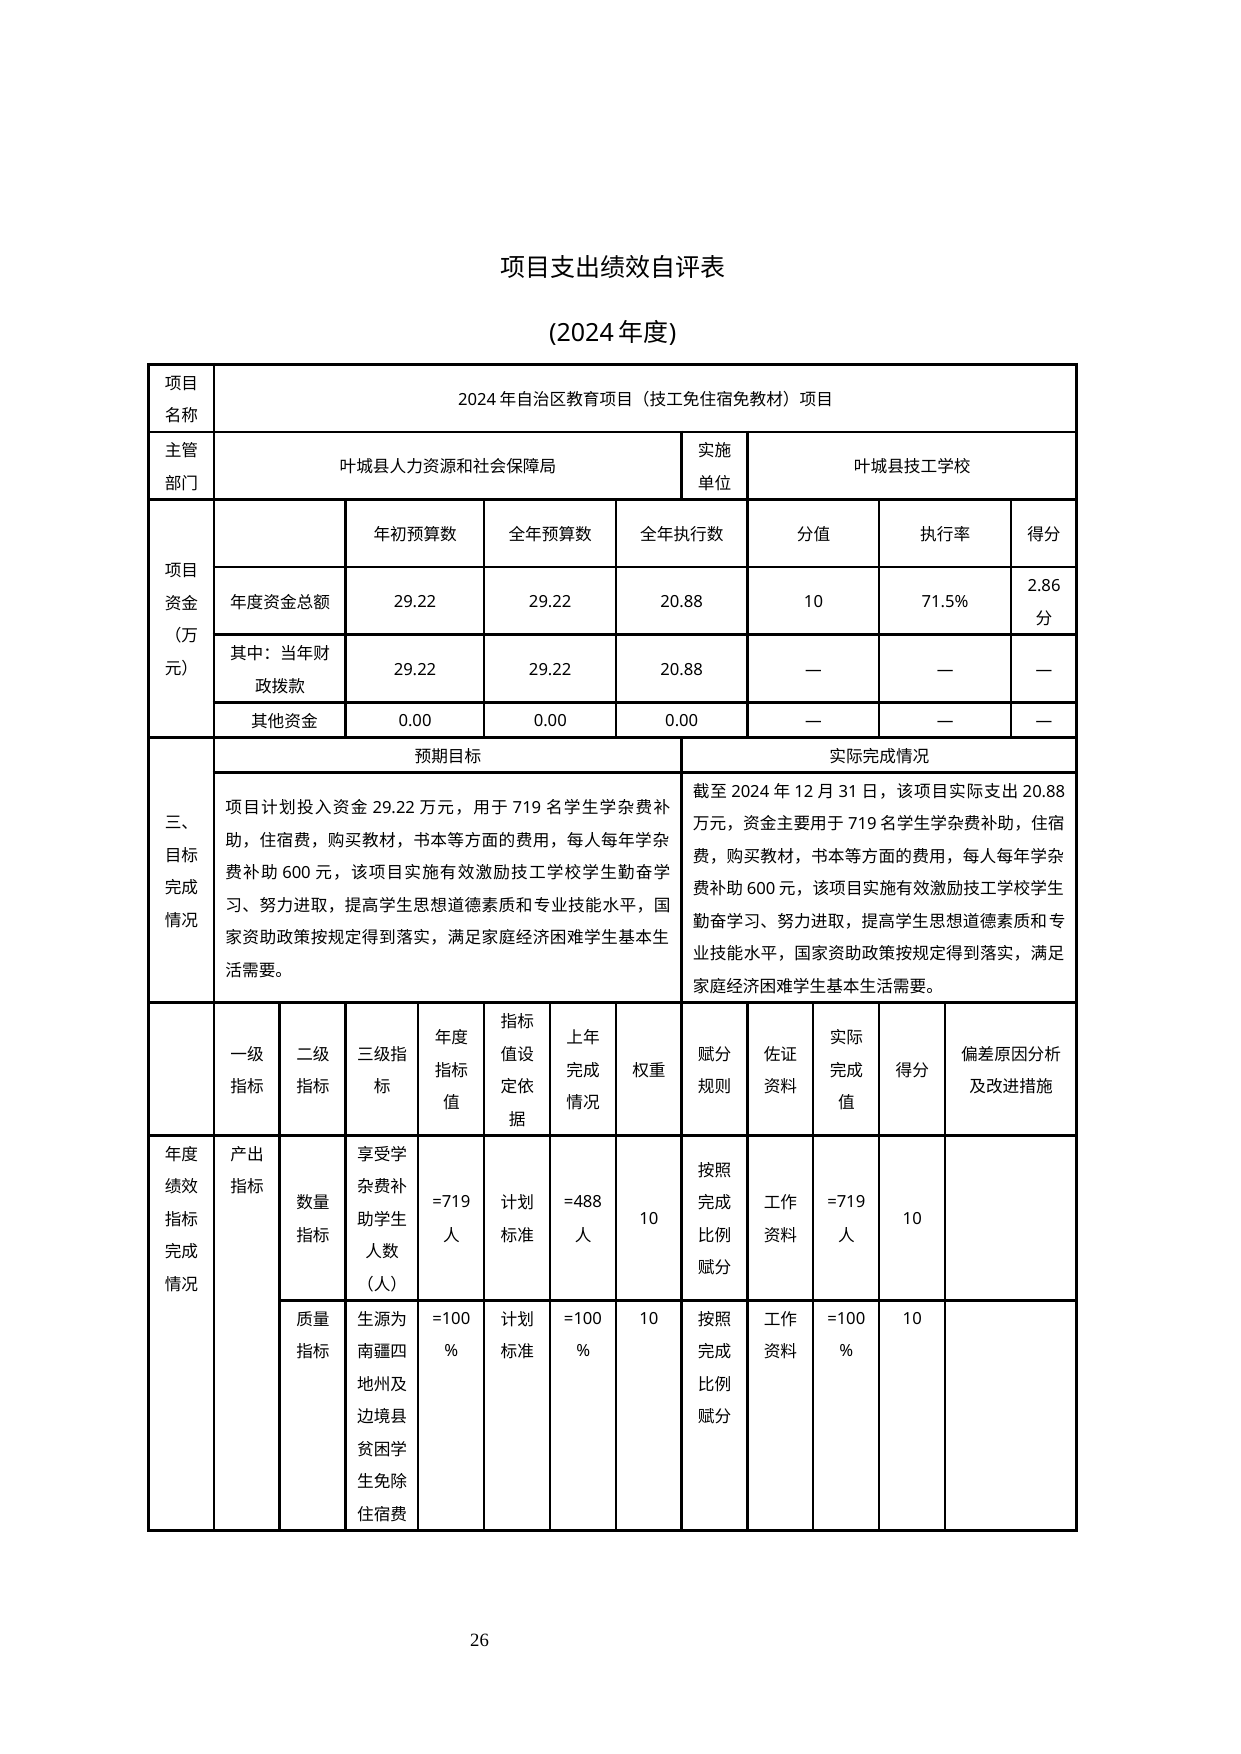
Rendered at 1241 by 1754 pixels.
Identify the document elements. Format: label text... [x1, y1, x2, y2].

table_cell 0.00 [347, 704, 483, 736]
table_cell 产出指标 [215, 1137, 278, 1529]
table_cell 实际完成值 [814, 1004, 878, 1134]
table_cell 工作资料 [749, 1302, 812, 1529]
table_cell 年度资金总额 [215, 568, 344, 633]
table_cell 项目名称 [150, 366, 213, 431]
table_cell 10 [749, 568, 878, 633]
table_cell 二级指标 [281, 1004, 344, 1134]
table_cell 全年预算数 [485, 501, 615, 566]
table_cell 10 [617, 1302, 680, 1529]
table_cell 计划标准 [485, 1302, 549, 1529]
table_cell 10 [880, 1137, 944, 1299]
table_cell =100% [419, 1302, 483, 1529]
table_cell 叶城县技工学校 [749, 433, 1075, 498]
table_cell 29.22 [485, 568, 615, 633]
table_cell =719人 [814, 1137, 878, 1299]
table_cell 预期目标 [215, 739, 680, 771]
table_cell 20.88 [617, 636, 746, 701]
table_cell 实施单位 [683, 433, 746, 498]
table_cell 工作资料 [749, 1137, 812, 1299]
table_cell 项目资金 （万元） [150, 501, 213, 736]
table_cell 0.00 [485, 704, 615, 736]
table_cell 上年完成情况 [551, 1004, 615, 1134]
table_cell 分值 [749, 501, 878, 566]
table_cell — [749, 636, 878, 701]
table_cell 其中：当年财政拨款 [215, 636, 344, 701]
table_cell 2.86分 [1012, 568, 1075, 633]
table_cell 佐证资料 [749, 1004, 812, 1134]
table_cell 年初预算数 [347, 501, 483, 566]
table_cell 权重 [617, 1004, 680, 1134]
table_cell 10 [880, 1302, 944, 1529]
table_cell — [1012, 636, 1075, 701]
table_cell 10 [617, 1137, 680, 1299]
table_cell [946, 1137, 1075, 1299]
table_cell 得分 [880, 1004, 944, 1134]
table_cell 71.5% [880, 568, 1010, 633]
table_cell 计划标准 [485, 1137, 549, 1299]
table_cell 20.88 [617, 568, 746, 633]
table_cell 年度指标值 [419, 1004, 483, 1134]
table_cell 三、目标完成情况 [150, 739, 213, 1001]
table_cell (2024年度) [148, 298, 1077, 363]
table_cell 指标值设定依据 [485, 1004, 549, 1134]
table_cell — [880, 704, 1010, 736]
table_cell 实际完成情况 [683, 739, 1075, 771]
table_cell 三级指标 [347, 1004, 417, 1134]
table_cell 一级指标 [215, 1004, 278, 1134]
table_cell 29.22 [347, 636, 483, 701]
table_cell 质量指标 [281, 1302, 344, 1529]
table_cell 截至2024年12月31日，该项目实际支出20.88万元，资金主要用于719名学生学杂费补助，住宿费，购买教材，书本等方面的费用，每人每年学杂费补助600元，该项目实施有效激励技工学校学生勤奋学习、努力进取，提高学生思想道德素质和专业技能水平，国家资助政策按规定得到落实，满足家庭经济困难学生基本生活需要。 [683, 774, 1075, 1001]
table_cell 其他资金 [215, 704, 344, 736]
table_cell [946, 1302, 1075, 1529]
table_cell 按照完成比例赋分 [683, 1302, 746, 1529]
table_cell 项目计划投入资金29.22万元，用于719名学生学杂费补助，住宿费，购买教材，书本等方面的费用，每人每年学杂费补助600元，该项目实施有效激励技工学校学生勤奋学习、努力进取，提高学生思想道德素质和专业技能水平，国家资助政策按规定得到落实，满足家庭经济困难学生基本生活需要。 [215, 774, 680, 1001]
table_cell 2024年自治区教育项目（技工免住宿免教材）项目 [215, 366, 1075, 431]
table_cell 叶城县人力资源和社会保障局 [215, 433, 680, 498]
table_cell 年度绩效指标完成情况 [150, 1137, 213, 1529]
table_header 项目支出绩效自评表 [148, 233, 1077, 298]
table_cell 执行率 [880, 501, 1010, 566]
table_cell — [1012, 704, 1075, 736]
table_cell 赋分规则 [683, 1004, 746, 1134]
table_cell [347, 1302, 417, 1529]
table_cell 数量指标 [281, 1137, 344, 1299]
table_cell 偏差原因分析及改进措施 [946, 1004, 1075, 1134]
table_cell 得分 [1012, 501, 1075, 566]
table_cell 主管部门 [150, 433, 213, 498]
table_cell 全年执行数 [617, 501, 746, 566]
table_cell — [880, 636, 1010, 701]
table_cell — [749, 704, 878, 736]
table_cell =488人 [551, 1137, 615, 1299]
table_cell 29.22 [347, 568, 483, 633]
table_cell 享受学杂费补助学生人数（人） [347, 1137, 417, 1299]
table_cell 0.00 [617, 704, 746, 736]
table_cell =100% [551, 1302, 615, 1529]
table_cell =100% [814, 1302, 878, 1529]
table_cell =719人 [419, 1137, 483, 1299]
table_cell 按照完成比例赋分 [683, 1137, 746, 1299]
table_cell 29.22 [485, 636, 615, 701]
table_cell [215, 501, 344, 566]
table_cell [150, 1004, 213, 1134]
